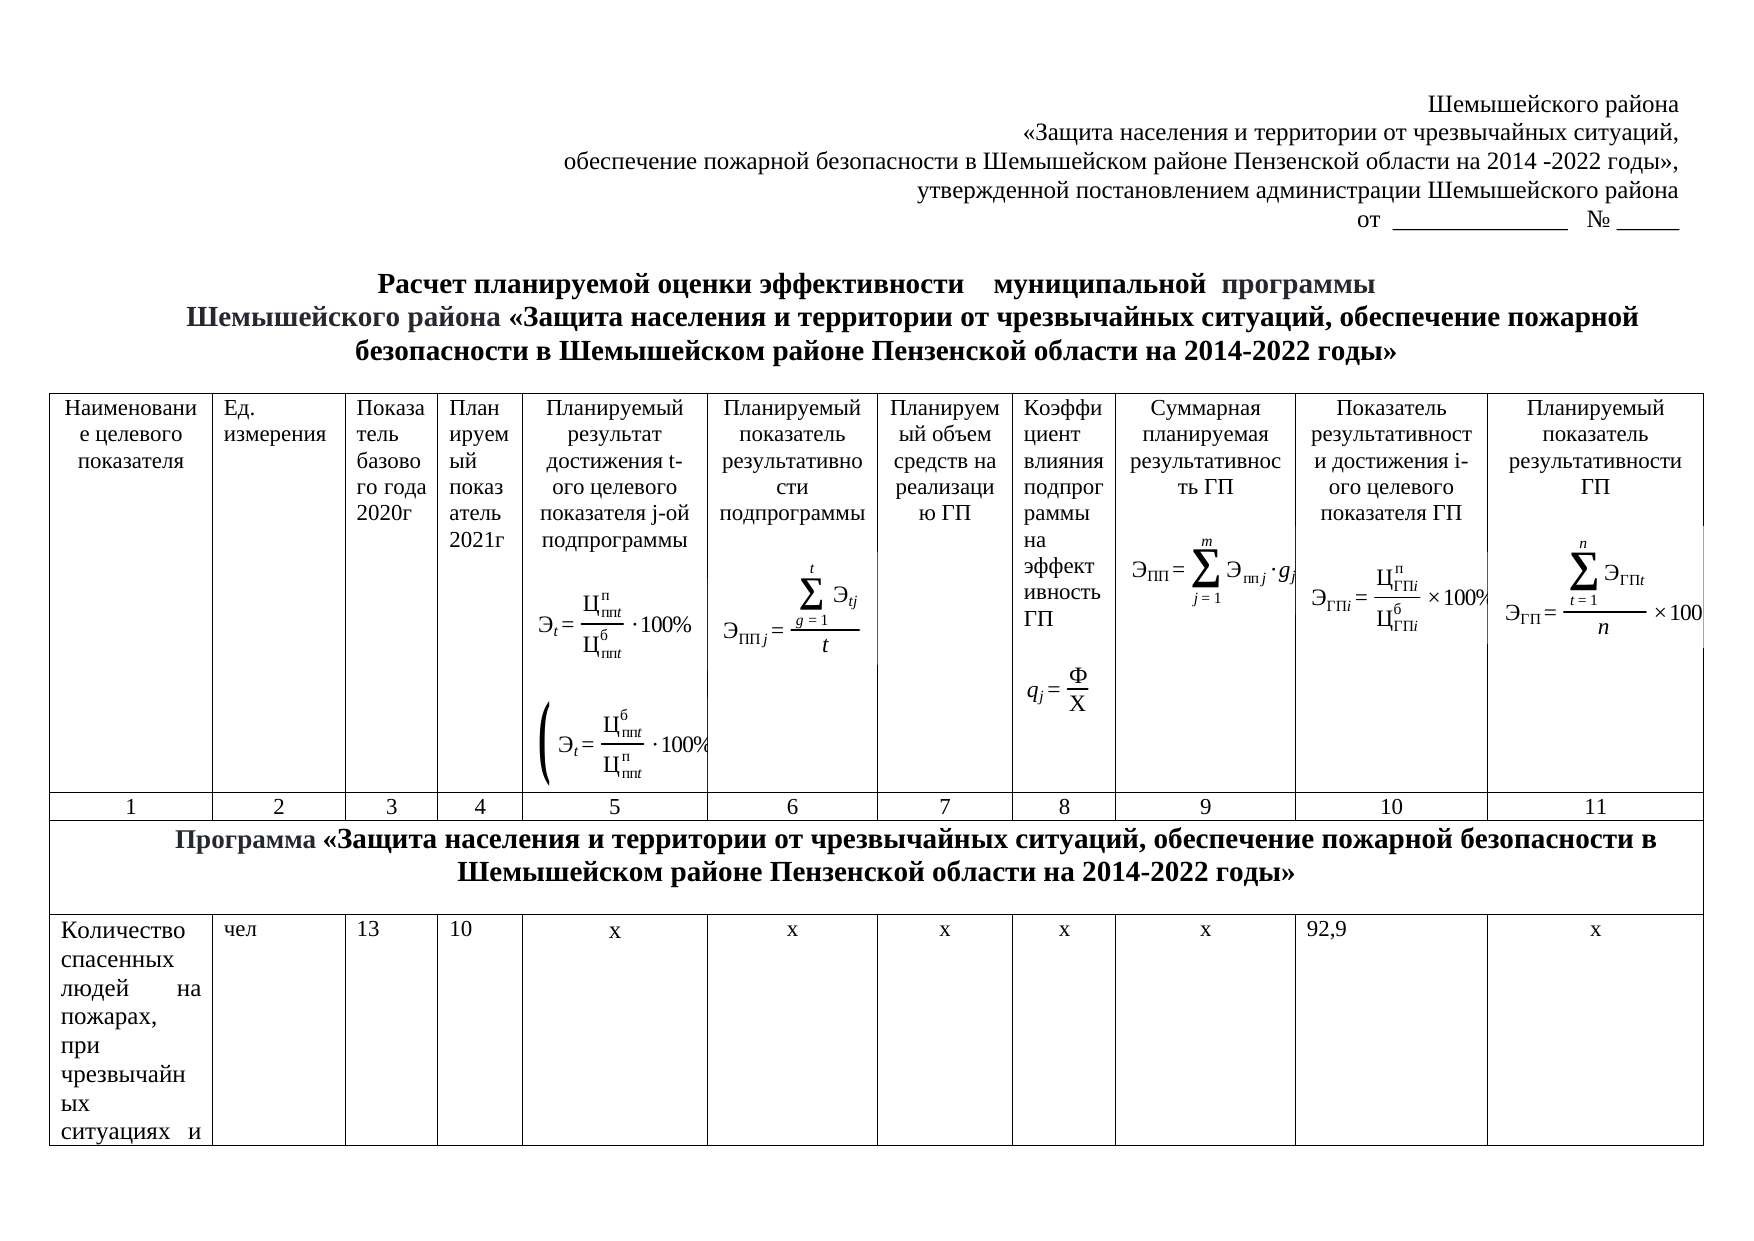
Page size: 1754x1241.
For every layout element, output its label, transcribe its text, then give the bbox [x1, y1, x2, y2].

text Шемышейского района «Защита населения и территории от чрезвычайных ситуаций, обеспечение пожарной безопасности в Шемышейском районе Пензенской области на 2014-2022 годы» [74, 299, 1679, 367]
table_cell 10 [1296, 793, 1487, 820]
table_header Планируемый результат достижения t-ого целевого показателя j-ой подпрограммы [523, 394, 707, 792]
text «Защита населения и территории от чрезвычайных ситуаций, [74, 117, 1679, 146]
text от ______________ № _____ [74, 204, 1679, 232]
table_header Показатель результативности достижения i-ого целевого показателя ГП [1296, 394, 1487, 792]
table_cell 9 [1116, 793, 1295, 820]
table_cell 10 [438, 915, 522, 1145]
table_cell х [1488, 915, 1703, 1145]
text Расчет планируемой оценки эффективности муниципальной программы [74, 266, 1679, 299]
table_cell 13 [346, 915, 437, 1145]
table_cell чел [213, 915, 345, 1145]
text Шемышейского района [74, 89, 1679, 117]
table_header Наименование целевого показателя [50, 394, 212, 792]
table_cell х [1013, 915, 1115, 1145]
table_cell 2 [213, 793, 345, 820]
table_cell 7 [878, 793, 1012, 820]
table_cell х [878, 915, 1012, 1145]
table_cell 5 [523, 793, 707, 820]
table_header Коэффициент влияния подпрограммы на эффективность ГП [1013, 394, 1115, 792]
table_header Суммарная планируемая результативность ГП [1116, 394, 1295, 792]
table_cell Программа «Защита населения и территории от чрезвычайных ситуаций, обеспечение пожарной безопасности в Шемышейском районе Пензенской области на 2014-2022 годы» [50, 821, 1703, 914]
text утвержденной постановлением администрации Шемышейского района [74, 175, 1679, 204]
table_cell 1 [50, 793, 212, 820]
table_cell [50, 915, 212, 1145]
table_cell х [708, 915, 877, 1145]
table_header Планируемый показатель результативности подпрограммы [708, 394, 877, 792]
table_header Планируемый показатель результативности ГП [1488, 394, 1703, 792]
table_header Планируемый показатель 2021г [438, 394, 522, 792]
table_cell 11 [1488, 793, 1703, 820]
table_header Ед. измерения [213, 394, 345, 792]
table_cell 6 [708, 793, 877, 820]
table_header Планируемый объем средств на реализацию ГП [878, 394, 1012, 792]
table_cell 3 [346, 793, 437, 820]
table_cell х [1116, 915, 1295, 1145]
table_header Показатель базового года 2020г [346, 394, 437, 792]
table_cell 92,9 [1296, 915, 1487, 1145]
table_cell 8 [1013, 793, 1115, 820]
table_cell 4 [438, 793, 522, 820]
table_cell х [523, 915, 707, 1145]
text обеспечение пожарной безопасности в Шемышейском районе Пензенской области на 2014 -2022 годы», [74, 146, 1679, 175]
